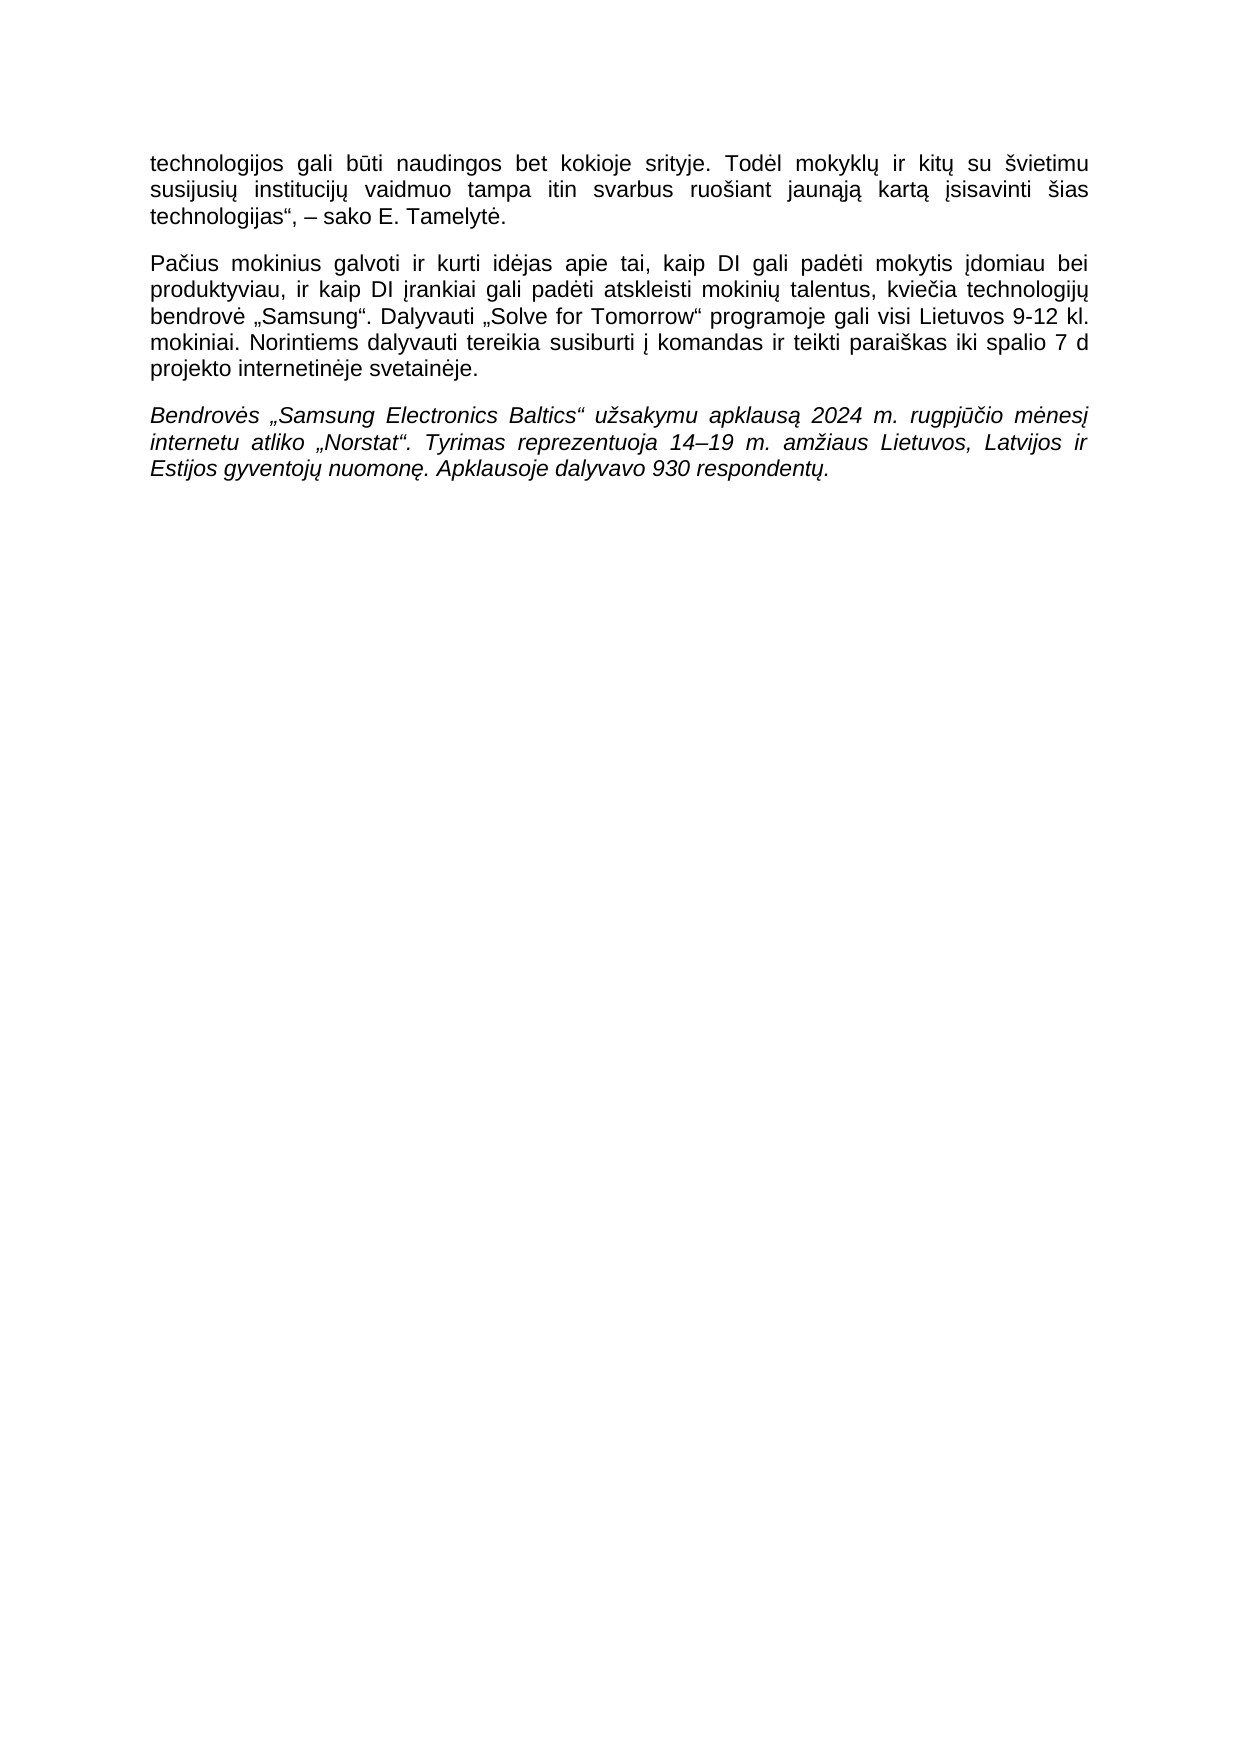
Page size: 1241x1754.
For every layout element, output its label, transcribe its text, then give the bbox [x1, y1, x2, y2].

text Bendrovės „Samsung Electronics Baltics“ užsakymu apklausą 2024 m. rugpjūčio mėnesį internetu atliko „Norstat“. Tyrimas reprezentuoja 14–19 m. amžiaus Lietuvos, Latvijos ir Estijos gyventojų nuomonę. Apklausoje dalyvavo 930 respondentų. [150, 402, 1090, 482]
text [150, 150, 1090, 229]
text Pačius mokinius galvoti ir kurti idėjas apie tai, kaip DI gali padėti mokytis įdomiau bei produktyviau, ir kaip DI įrankiai gali padėti atskleisti mokinių talentus, kviečia technologijų bendrovė „Samsung“. Dalyvauti „Solve for Tomorrow“ programoje gali visi Lietuvos 9-12 kl. mokiniai. Norintiems dalyvauti tereikia susiburti į komandas ir teikti paraiškas iki spalio 7 d projekto internetinėje svetainėje. [150, 250, 1090, 382]
